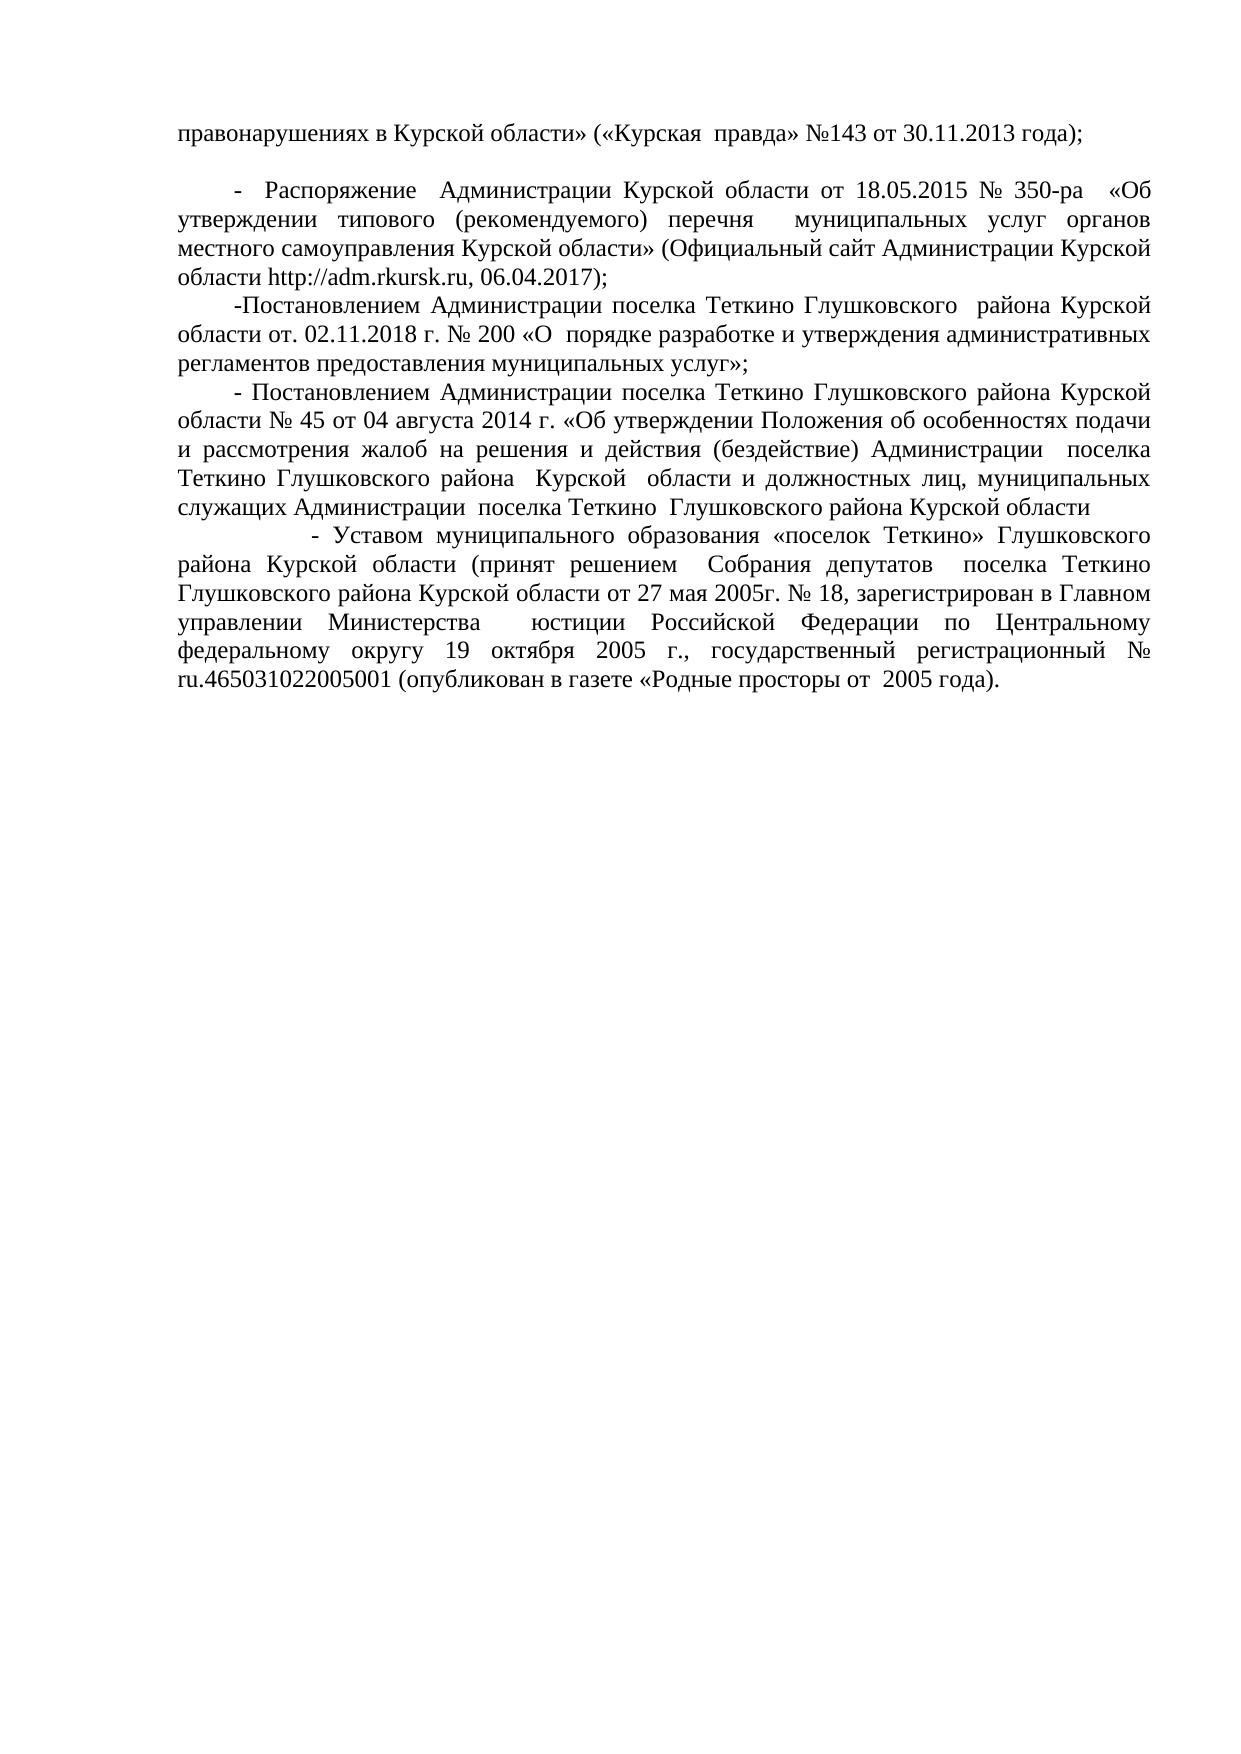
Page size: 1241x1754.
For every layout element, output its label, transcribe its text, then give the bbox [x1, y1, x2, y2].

text - Распоряжение Администрации Курской области от 18.05.2015 № 350-ра «Об утверждении типового (рекомендуемого) перечня муниципальных услуг органов местного самоуправления Курской области» (Официальный сайт Администрации Курской области http://adm.rkursk.ru, 06.04.2017); [177, 176, 1152, 291]
text -Постановлением Администрации поселка Теткино Глушковского района Курской области от. 02.11.2018 г. № 200 «О порядке разработке и утверждения административных регламентов предоставления муниципальных услуг»; [177, 291, 1152, 377]
text - Постановлением Администрации поселка Теткино Глушковского района Курской области № 45 от 04 августа 2014 г. «Об утверждении Положения об особенностях подачи и рассмотрения жалоб на решения и действия (бездействие) Администрации поселка Теткино Глушковского района Курской области и должностных лиц, муниципальных служащих Администрации поселка Теткино Глушковского района Курской области [177, 377, 1152, 521]
text - Уставом муниципального образования «поселок Теткино» Глушковского района Курской области (принят решением Собрания депутатов поселка Теткино Глушковского района Курской области от 27 мая 2005г. № 18, зарегистрирован в Главном управлении Министерства юстиции Российской Федерации по Центральному федеральному округу 19 октября 2005 г., государственный регистрационный № ru.465031022005001 (опубликован в газете «Родные просторы от 2005 года). [177, 521, 1152, 693]
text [177, 118, 1152, 147]
